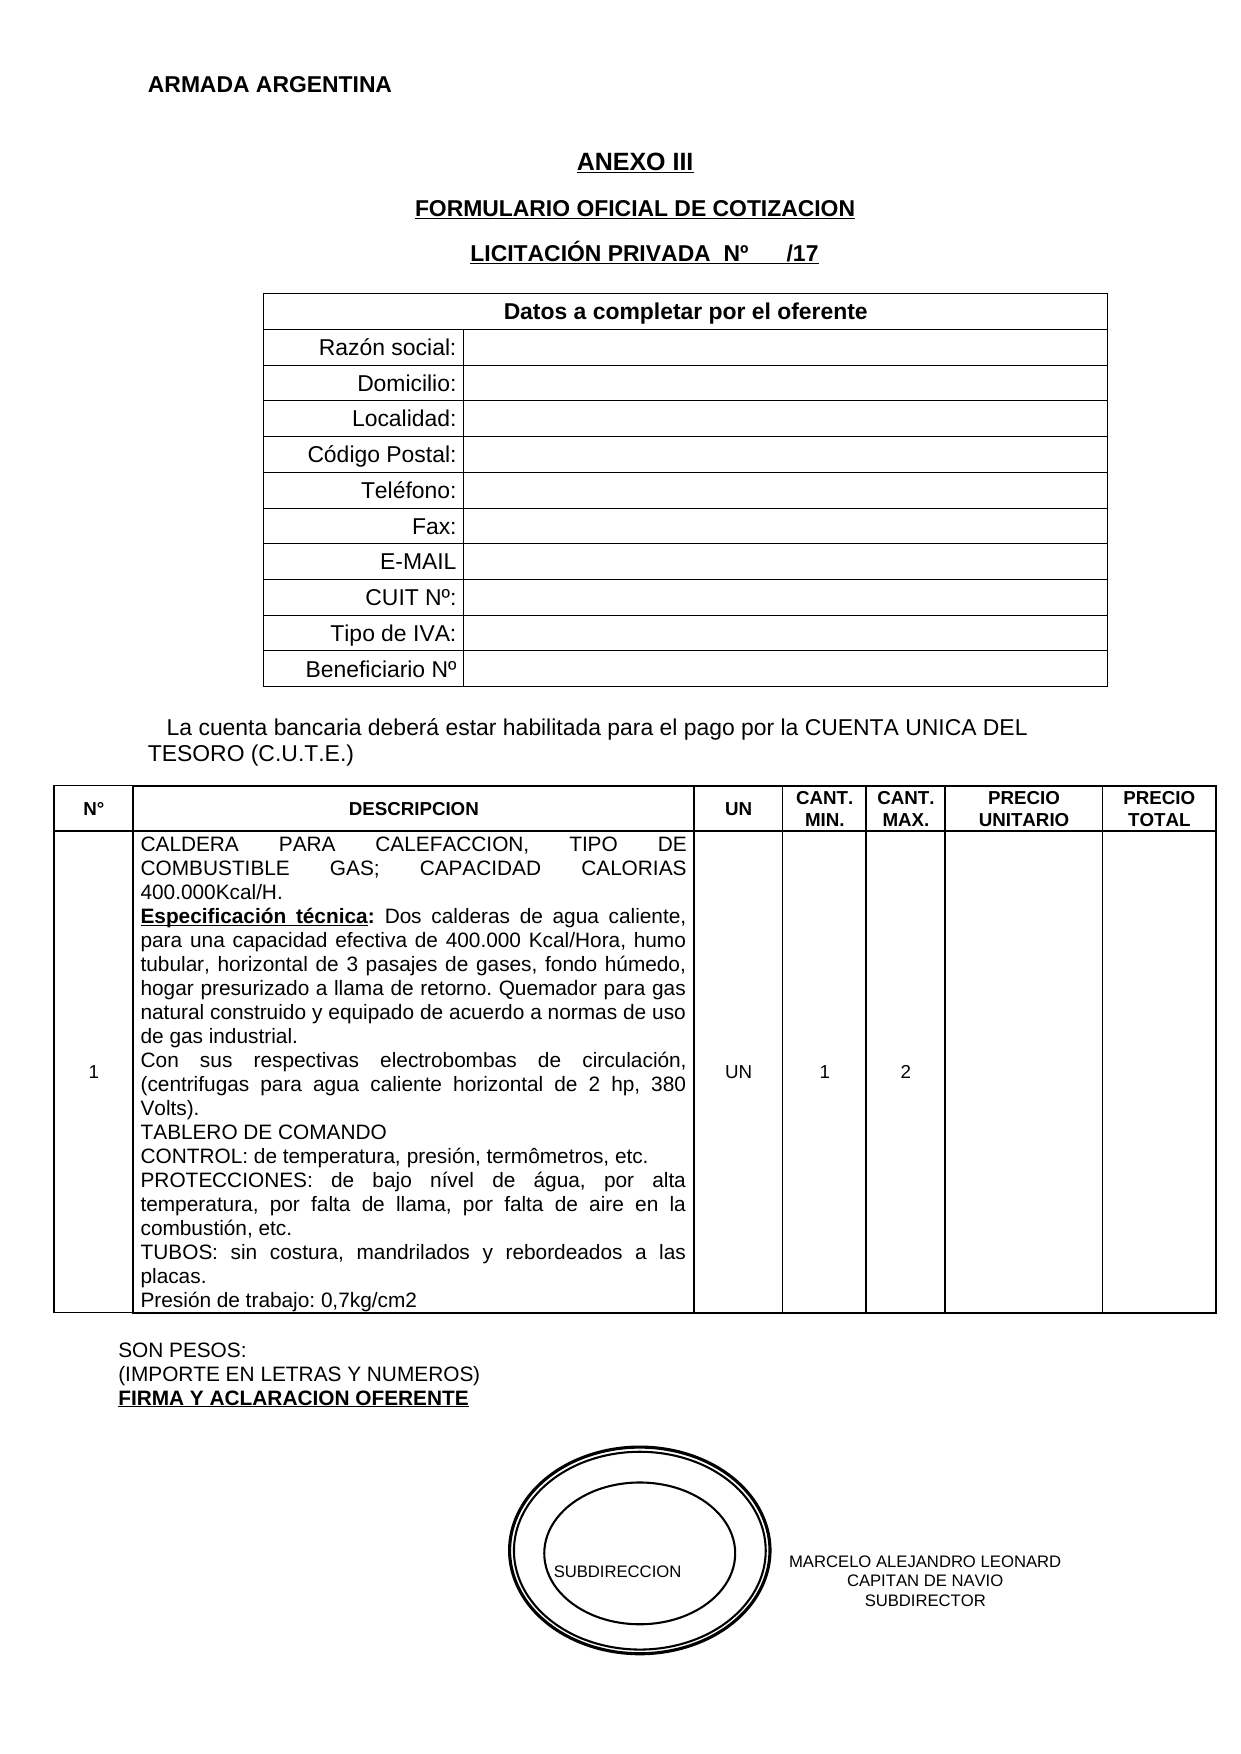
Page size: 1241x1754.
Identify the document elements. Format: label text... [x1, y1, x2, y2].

table_cell 2 [867, 832, 944, 1312]
table_cell [464, 651, 1107, 686]
table_cell CALDERA PARA CALEFACCION, TIPO DE COMBUSTIBLE GAS; CAPACIDAD CALORIAS 400.000Kcal/H. Especificación técnica: Dos calderas de agua caliente, para una capacidad efectiva de 400.000 Kcal/Hora, humo tubular, horizontal de 3 pasajes de gases, fondo húmedo, hogar presurizado a llama de retorno. Quemador para gas natural construido y equipado de acuerdo a normas de uso de gas industrial. Con sus respectivas electrobombas de circulación, (centrifugas para agua caliente horizontal de 2 hp, 380 Volts). TABLERO DE COMANDO CONTROL: de temperatura, presión, termômetros, etc. PROTECCIONES: de bajo nível de água, por alta temperatura, por falta de llama, por falta de aire en la combustión, etc. TUBOS: sin costura, mandrilados y rebordeados a las placas. Presión de trabajo: 0,7kg/cm2 [134, 832, 693, 1312]
table_cell [464, 330, 1107, 364]
table_cell Domicilio: [264, 366, 463, 400]
table_cell Beneficiario Nº [264, 651, 463, 686]
table_cell Localidad: [264, 401, 463, 436]
table_cell 1 [783, 832, 865, 1312]
table_cell [464, 437, 1107, 472]
text La cuenta bancaria deberá estar habilitada para el pago por la CUENTA UNICA DEL TESORO (C.U.T.E.) [148, 713, 1122, 766]
table_cell Código Postal: [264, 437, 463, 472]
table_header UN [695, 787, 782, 830]
text FORMULARIO OFICIAL DE COTIZACION [148, 195, 1122, 221]
table_cell Tipo de IVA: [264, 616, 463, 650]
table_header DESCRIPCION [134, 787, 693, 830]
table_header PRECIO TOTAL [1103, 787, 1215, 830]
text SON PESOS: [118, 1337, 1122, 1361]
text (IMPORTE EN LETRAS Y NUMEROS) [118, 1361, 1122, 1385]
table_cell E-MAIL [264, 544, 463, 579]
table_cell 1 [55, 832, 132, 1312]
table_header PRECIO UNITARIO [946, 787, 1102, 830]
text ANEXO III [148, 147, 1122, 176]
table_header CANT. MIN. [783, 787, 865, 830]
table_cell [1103, 832, 1215, 1312]
table_cell [464, 509, 1107, 543]
table_header Datos a completar por el oferente [264, 294, 1107, 329]
text FIRMA Y ACLARACION OFERENTE [118, 1385, 1122, 1409]
table_cell Teléfono: [264, 473, 463, 507]
table_cell [464, 580, 1107, 614]
text LICITACIÓN PRIVADA Nº /17 [148, 240, 1122, 267]
table_cell Razón social: [264, 330, 463, 364]
table_cell [464, 473, 1107, 507]
table_cell [464, 366, 1107, 400]
table_cell CUIT Nº: [264, 580, 463, 614]
table_cell UN [695, 832, 782, 1312]
table_cell [464, 616, 1107, 650]
table_cell Fax: [264, 509, 463, 543]
table_header N° [55, 786, 132, 830]
table_header CANT. MAX. [867, 787, 944, 830]
table_cell [946, 832, 1102, 1312]
table_cell [464, 544, 1107, 579]
table_cell [464, 401, 1107, 436]
